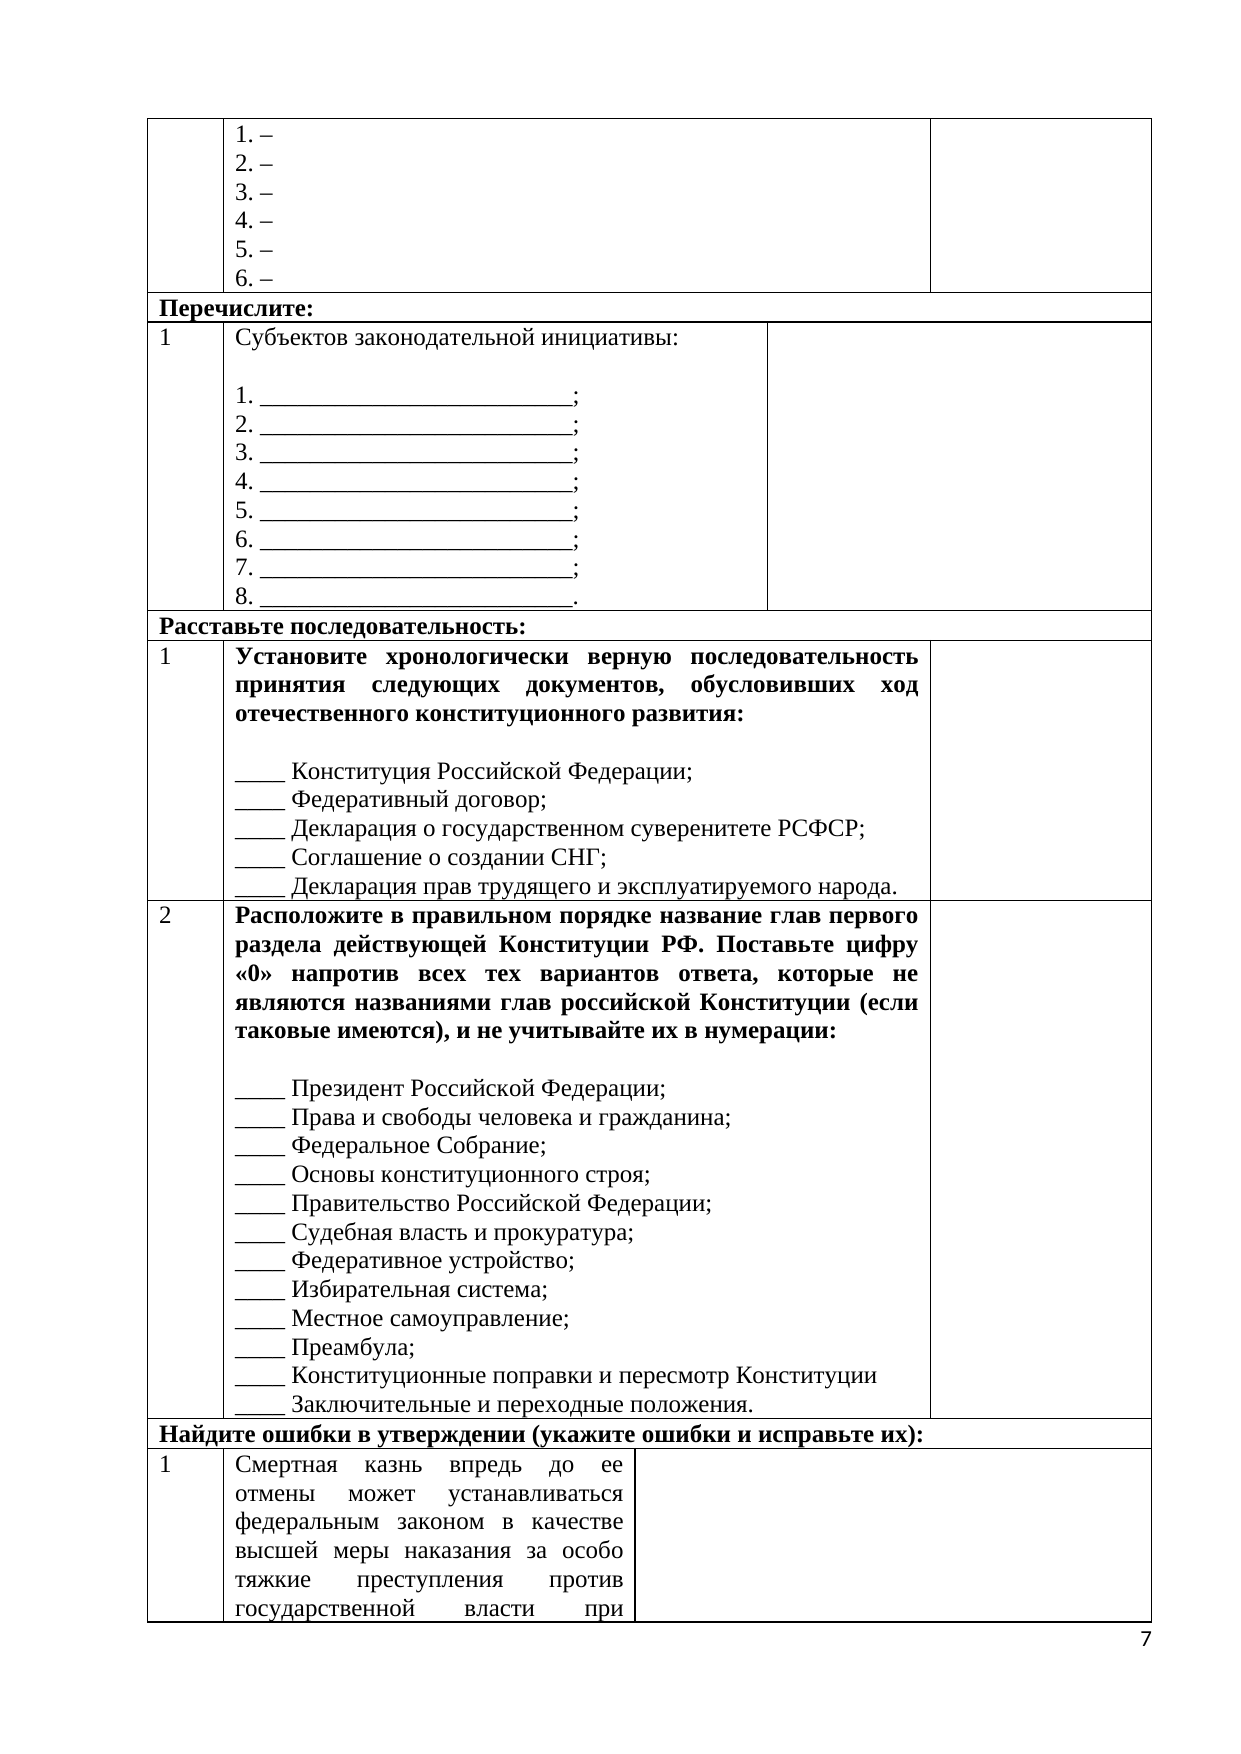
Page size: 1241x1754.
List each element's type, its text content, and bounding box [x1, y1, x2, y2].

table_cell 1 [148, 641, 223, 899]
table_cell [224, 1449, 634, 1621]
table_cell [224, 119, 930, 292]
table_cell 1 [148, 1449, 223, 1621]
table_cell Расположите в правильном порядке название глав первого раздела действующей Конституции РФ. Поставьте цифру «0» напротив всех тех вариантов ответа, которые не являются названиями глав российской Конституции (если таковые имеются), и не учитывайте их в нумерации: ____ Президент Российской Федерации; ____ Права и свободы человека и гражданина; ____ Федеральное Собрание; ____ Основы конституционного строя; ____ Правительство Российской Федерации; ____ Судебная власть и прокуратура; ____ Федеративное устройство; ____ Избирательная система; ____ Местное самоуправление; ____ Преамбула; ____ Конституционные поправки и пересмотр Конституции ____ Заключительные и переходные положения. [224, 901, 930, 1418]
table_cell [636, 1449, 1151, 1621]
table_cell Расставьте последовательность: [148, 611, 1151, 640]
table_cell Субъектов законодательной инициативы: 1. _________________________; 2. _________________________; 3. _________________________; 4. _________________________; 5. _________________________; 6. _________________________; 7. _________________________; 8. _________________________. [224, 323, 767, 610]
table_cell [931, 641, 1151, 899]
table_cell Установите хронологически верную последовательность принятия следующих документов, обусловивших ход отечественного конституционного развития: ____ Конституция Российской Федерации; ____ Федеративный договор; ____ Декларация о государственном суверенитете РСФСР; ____ Соглашение о создании СНГ; ____ Декларация прав трудящего и эксплуатируемого народа. [224, 641, 930, 899]
table_cell [768, 323, 1151, 610]
table_cell [931, 901, 1151, 1418]
table_cell Найдите ошибки в утверждении (укажите ошибки и исправьте их): [148, 1419, 1151, 1448]
table_cell 2 [148, 901, 223, 1418]
table_cell [931, 119, 1151, 292]
table_cell Перечислите: [148, 293, 1151, 321]
table_cell 1 [148, 323, 223, 610]
table_cell 6 [148, 119, 223, 292]
